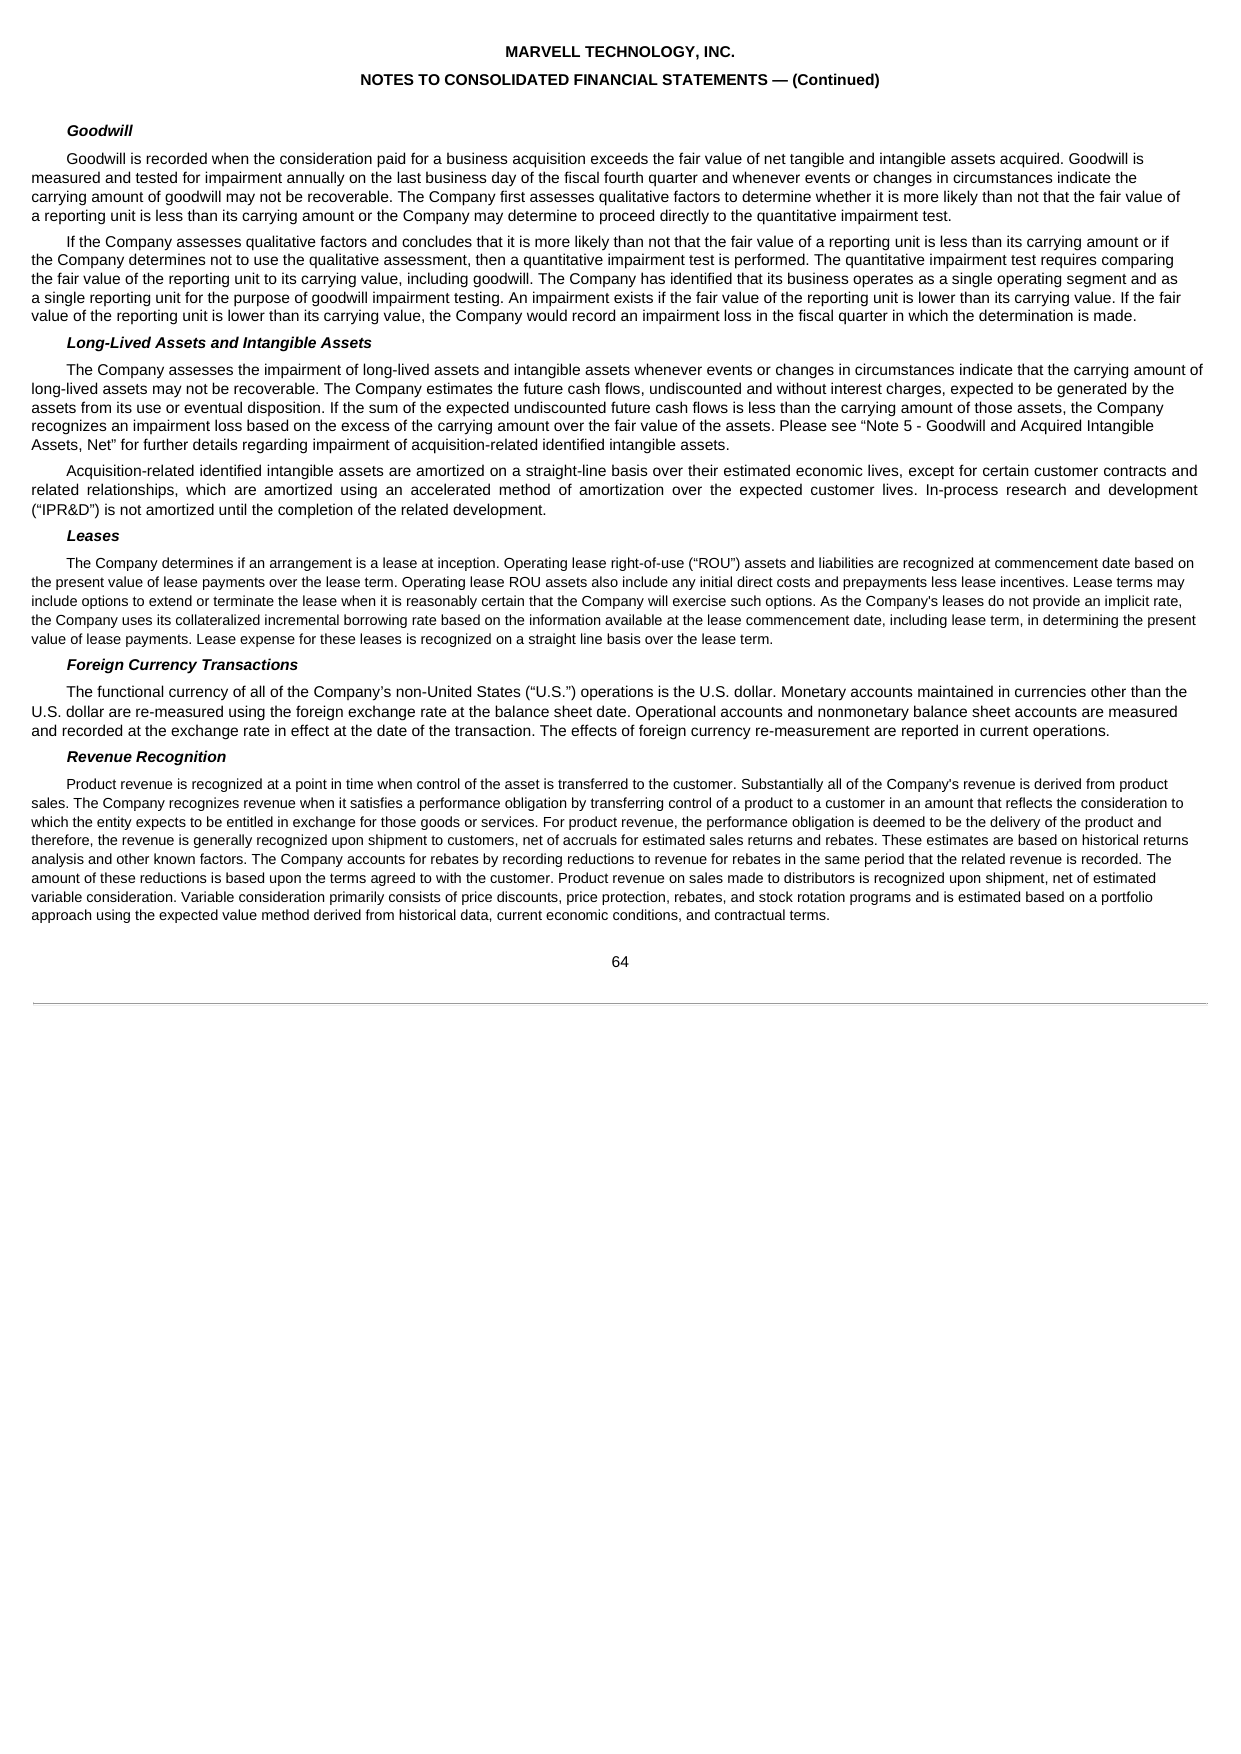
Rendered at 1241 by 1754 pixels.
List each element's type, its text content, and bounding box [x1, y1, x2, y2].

text Goodwill is recorded when the consideration paid for a business acquisition exceeds the fair value of net tangible and intangible assets acquired. Goodwill is measured and tested for impairment annually on the last business day of the fiscal fourth quarter and whenever events or changes in circumstances indicate the carrying amount of goodwill may not be recoverable. The Company first assesses qualitative factors to determine whether it is more likely than not that the fair value of a reporting unit is less than its carrying amount or the Company may determine to proceed directly to the quantitative impairment test. [31, 150, 1192, 224]
text Leases [67, 527, 1207, 545]
text If the Company assesses qualitative factors and concludes that it is more likely than not that the fair value of a reporting unit is less than its carrying amount or if the Company determines not to use the qualitative assessment, then a quantitative impairment test is performed. The quantitative impairment test requires comparing the fair value of the reporting unit to its carrying value, including goodwill. The Company has identified that its business operates as a single operating segment and as a single reporting unit for the purpose of goodwill impairment testing. An impairment exists if the fair value of the reporting unit is lower than its carrying value. If the fair value of the reporting unit is lower than its carrying value, the Company would record an impairment loss in the fiscal quarter in which the determination is made. [31, 232, 1190, 325]
text 64 [31, 953, 1209, 971]
text The Company determines if an arrangement is a lease at inception. Operating lease right-of-use (“ROU”) assets and liabilities are recognized at commencement date based on the present value of lease payments over the lease term. Operating lease ROU assets also include any initial direct costs and prepayments less lease incentives. Lease terms may include options to extend or terminate the lease when it is reasonably certain that the Company will exercise such options. As the Company's leases do not provide an implicit rate, the Company uses its collateralized incremental borrowing rate based on the information available at the lease commencement date, including lease term, in determining the present value of lease payments. Lease expense for these leases is recognized on a straight line basis over the lease term. [31, 554, 1203, 647]
text The Company assesses the impairment of long-lived assets and intangible assets whenever events or changes in circumstances indicate that the carrying amount of long-lived assets may not be recoverable. The Company estimates the future cash flows, undiscounted and without interest charges, expected to be generated by the assets from its use or eventual disposition. If the sum of the expected undiscounted future cash flows is less than the carrying amount of those assets, the Company recognizes an impairment loss based on the excess of the carrying amount over the fair value of the assets. Please see “Note 5 - Goodwill and Acquired Intangible Assets, Net” for further details regarding impairment of acquisition-related identified intangible assets. [31, 361, 1207, 454]
text Goodwill [67, 122, 1207, 140]
text Product revenue is recognized at a point in time when control of the asset is transferred to the customer. Substantially all of the Company's revenue is derived from product sales. The Company recognizes revenue when it satisfies a performance obligation by transferring control of a product to a customer in an amount that reflects the consideration to which the entity expects to be entitled in exchange for those goods or services. For product revenue, the performance obligation is deemed to be the delivery of the product and therefore, the revenue is generally recognized upon shipment to customers, net of accruals for estimated sales returns and rebates. These estimates are based on historical returns analysis and other known factors. The Company accounts for rebates by recording reductions to revenue for rebates in the same period that the related revenue is recorded. The amount of these reductions is based upon the terms agreed to with the customer. Product revenue on sales made to distributors is recognized upon shipment, net of estimated variable consideration. Variable consideration primarily consists of price discounts, price protection, rebates, and stock rotation programs and is estimated based on a portfolio approach using the expected value method derived from historical data, current economic conditions, and contractual terms. [31, 776, 1207, 924]
text Revenue Recognition [67, 748, 1207, 766]
text Acquisition-related identified intangible assets are amortized on a straight-line basis over their estimated economic lives, except for certain customer contracts and related relationships, which are amortized using an accelerated method of amortization over the expected customer lives. In-process research and development (“IPR&D”) is not amortized until the completion of the related development. [31, 462, 1201, 518]
picture [30, 1000, 1209, 1007]
text Long-Lived Assets and Intangible Assets [67, 333, 1207, 351]
text Foreign Currency Transactions [67, 656, 1207, 673]
text The functional currency of all of the Company’s non-United States (“U.S.”) operations is the U.S. dollar. Monetary accounts maintained in currencies other than the U.S. dollar are re-measured using the foreign exchange rate at the balance sheet date. Operational accounts and nonmonetary balance sheet accounts are measured and recorded at the exchange rate in effect at the date of the transaction. The effects of foreign currency re-measurement are reported in current operations. [31, 683, 1201, 740]
text MARVELL TECHNOLOGY, INC. [31, 43, 1209, 61]
text NOTES TO CONSOLIDATED FINANCIAL STATEMENTS — (Continued) [31, 71, 1209, 89]
